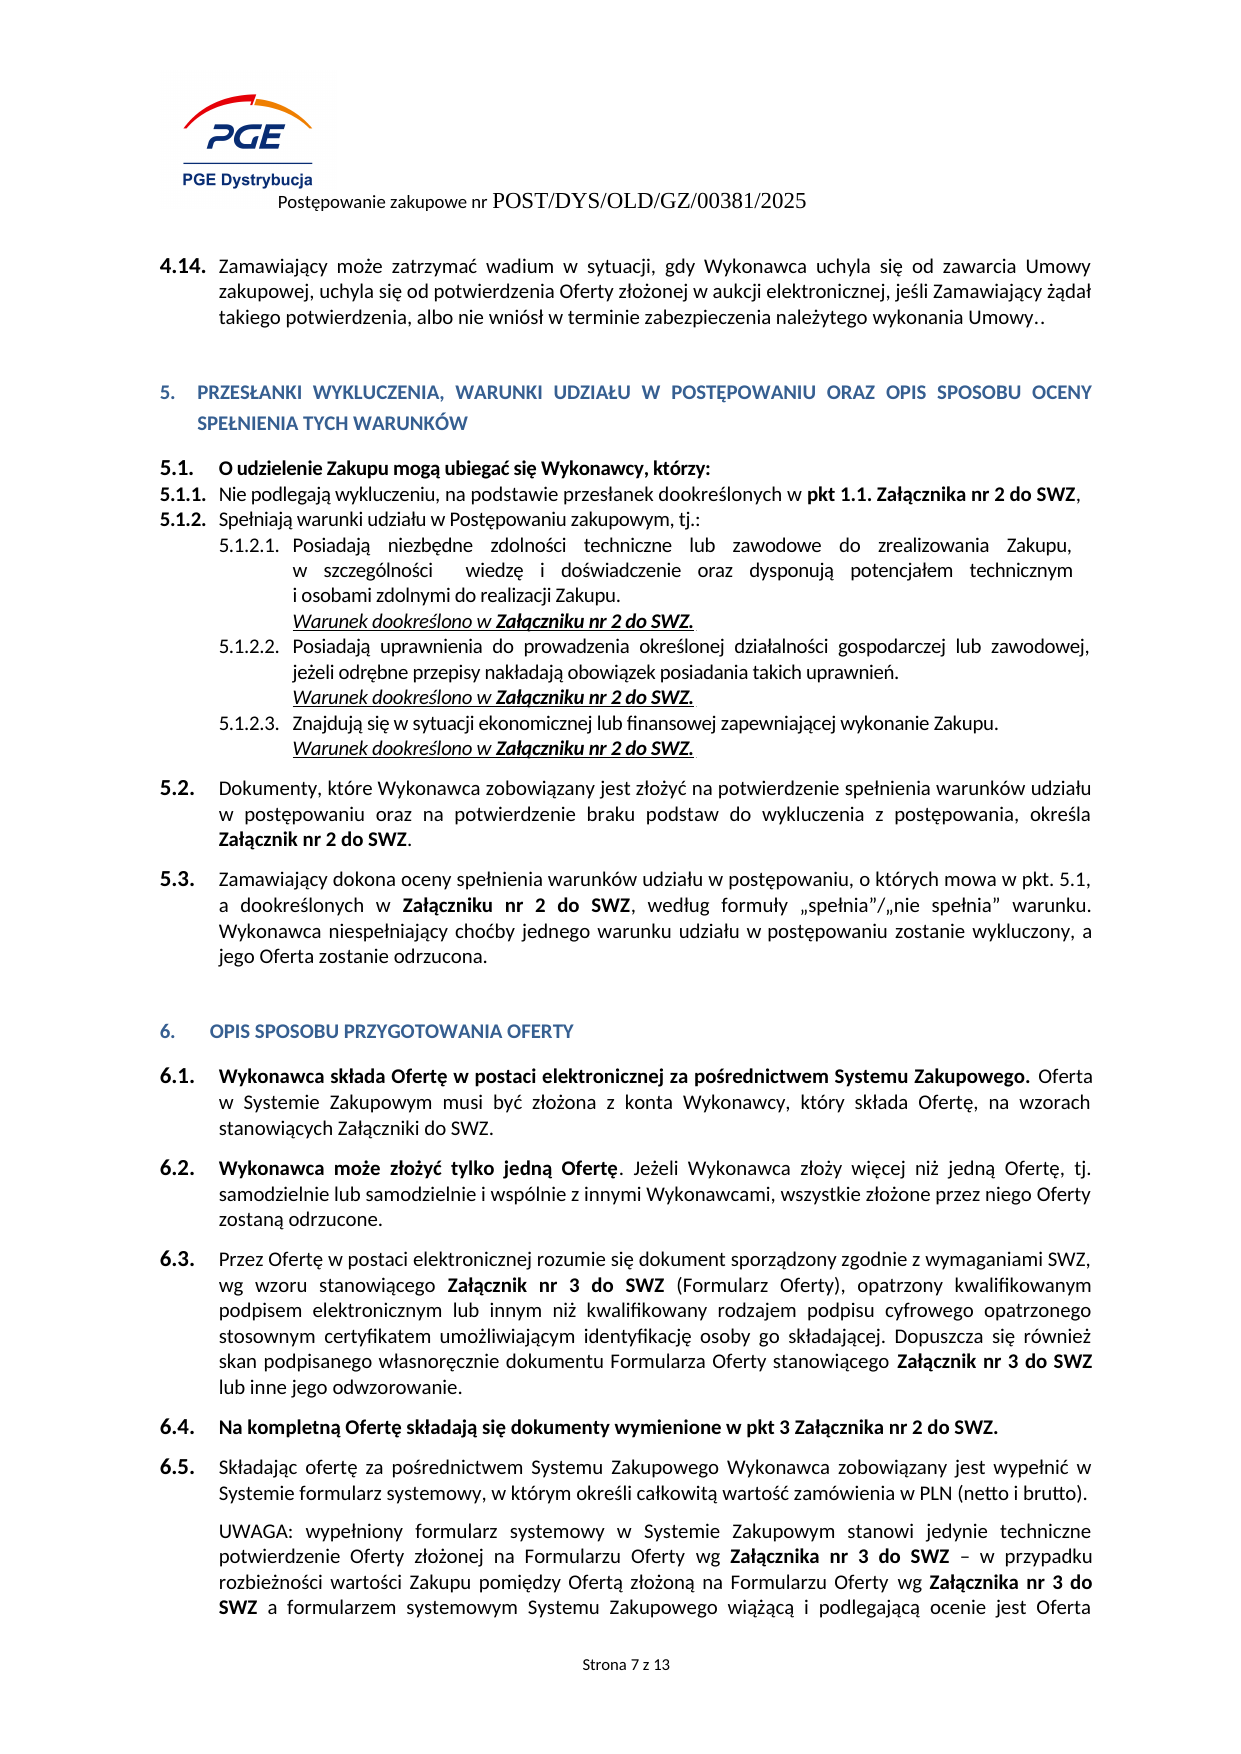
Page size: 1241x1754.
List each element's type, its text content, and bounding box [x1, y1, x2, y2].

list Warunek dookreślono w Załączniku nr 2 do SWZ. [292, 735, 1090, 761]
subtitle OPIS SPOSOBU PRZYGOTOWANIA OFERTY [159, 1019, 1093, 1044]
list Spełniają warunki udziału w Postępowaniu zakupowym, tj.: [159, 506, 1090, 532]
picture [159, 70, 337, 209]
list Posiadają niezbędne zdolności techniczne lub zawodowe do zrealizowania Zakupu, w szczególności wiedzę i doświadczenie oraz dysponują potencjałem technicznym i osobami zdolnymi do realizacji Zakupu. [218, 532, 1090, 608]
list Warunek dookreślono w Załączniku nr 2 do SWZ. [292, 608, 1090, 633]
list Warunek dookreślono w Załączniku nr 2 do SWZ. [292, 684, 1090, 710]
list O udzielenie Zakupu mogą ubiegać się Wykonawcy, którzy: [159, 453, 1090, 481]
list Zamawiający może zatrzymać wadium w sytuacji, gdy Wykonawca uchyla się od zawarcia Umowy zakupowej, uchyla się od potwierdzenia Oferty złożonej w aukcji elektronicznej, jeśli Zamawiający żądał takiego potwierdzenia, albo nie wniósł w terminie zabezpieczenia należytego wykonania Umowy.. [159, 251, 1093, 329]
list Przez Ofertę w postaci elektronicznej rozumie się dokument sporządzony zgodnie z wymaganiami SWZ, wg wzoru stanowiącego Załącznik nr 3 do SWZ (Formularz Oferty), opatrzony kwalifikowanym podpisem elektronicznym lub innym niż kwalifikowany rodzajem podpisu cyfrowego opatrzonego stosownym certyfikatem umożliwiającym identyfikację osoby go składającej. Dopuszcza się również skan podpisanego własnoręcznie dokumentu Formularza Oferty stanowiącego Załącznik nr 3 do SWZ lub inne jego odwzorowanie. [159, 1244, 1093, 1399]
list Posiadają uprawnienia do prowadzenia określonej działalności gospodarczej lub zawodowej, jeżeli odrębne przepisy nakładają obowiązek posiadania takich uprawnień. [218, 633, 1090, 684]
list Dokumenty, które Wykonawca zobowiązany jest złożyć na potwierdzenie spełnienia warunków udziału w postępowaniu oraz na potwierdzenie braku podstaw do wykluczenia z postępowania, określa Załącznik nr 2 do SWZ. [159, 773, 1093, 852]
list Na kompletną Ofertę składają się dokumenty wymienione w pkt 3 Załącznika nr 2 do SWZ. [159, 1412, 1093, 1440]
list Zamawiający dokona oceny spełnienia warunków udziału w postępowaniu, o których mowa w pkt. 5.1, a dookreślonych w Załączniku nr 2 do SWZ, według formuły „spełnia”/„nie spełnia” warunku. Wykonawca niespełniający choćby jednego warunku udziału w postępowaniu zostanie wykluczony, a jego Oferta zostanie odrzucona. [159, 864, 1093, 969]
subtitle PRZESŁANKI WYKLUCZENIA, WARUNKI UDZIAŁU W POSTĘPOWANIU ORAZ OPIS SPOSOBU OCENY SPEŁNIENIA TYCH WARUNKÓW [159, 379, 1093, 435]
list Nie podlegają wykluczeniu, na podstawie przesłanek dookreślonych w pkt 1.1. Załącznika nr 2 do SWZ, [159, 481, 1090, 506]
list Wykonawca składa Ofertę w postaci elektronicznej za pośrednictwem Systemu Zakupowego. Oferta w Systemie Zakupowym musi być złożona z konta Wykonawcy, który składa Ofertę, na wzorach stanowiących Załączniki do SWZ. [159, 1062, 1093, 1140]
list Składając ofertę za pośrednictwem Systemu Zakupowego Wykonawca zobowiązany jest wypełnić w Systemie formularz systemowy, w którym określi całkowitą wartość zamówienia w PLN (netto i brutto). [159, 1452, 1093, 1506]
list Wykonawca może złożyć tylko jedną Ofertę. Jeżeli Wykonawca złoży więcej niż jedną Ofertę, tj. samodzielnie lub samodzielnie i wspólnie z innymi Wykonawcami, wszystkie złożone przez niego Oferty zostaną odrzucone. [159, 1153, 1093, 1232]
list Znajdują się w sytuacji ekonomicznej lub finansowej zapewniającej wykonanie Zakupu. [218, 710, 1090, 735]
